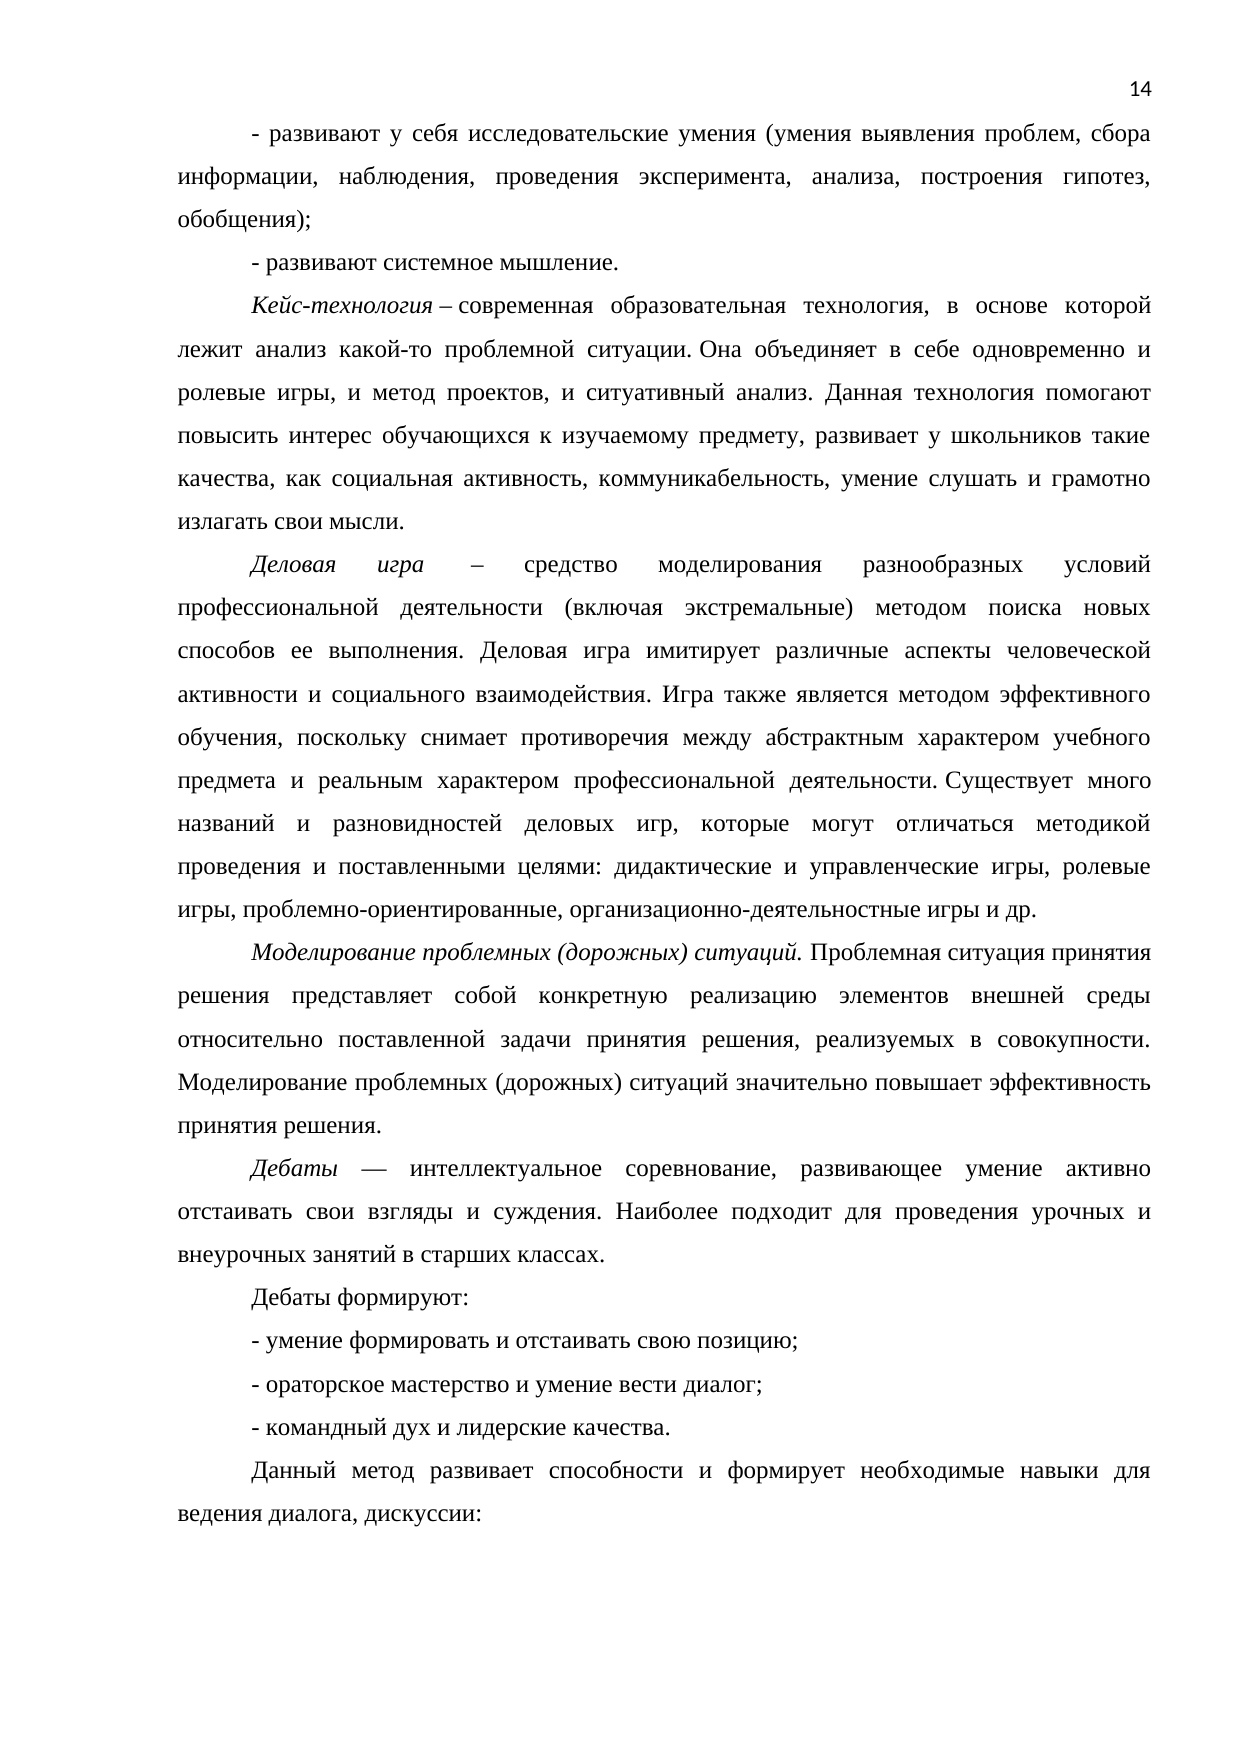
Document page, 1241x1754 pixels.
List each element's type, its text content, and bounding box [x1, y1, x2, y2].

text - ораторское мастерство и умение вести диалог; [177, 1369, 1152, 1397]
text Кейс-технология – современная образовательная технология, в основе которой лежит анализ какой-то проблемной ситуации. Она объединяет в себе одновременно и ролевые игры, и метод проектов, и ситуативный анализ. Данная технология помогают повысить интерес обучающихся к изучаемому предмету, развивает у школьников такие качества, как социальная активность, коммуникабельность, умение слушать и грамотно излагать свои мысли. [177, 291, 1152, 535]
text Дебаты формируют: [177, 1282, 1152, 1311]
text - развивают у себя исследовательские умения (умения выявления проблем, сбора информации, наблюдения, проведения эксперимента, анализа, построения гипотез, обобщения); [177, 118, 1152, 233]
text Данный метод развивает способности и формирует необходимые навыки для ведения диалога, дискуссии: [177, 1455, 1152, 1527]
text - развивают системное мышление. [177, 247, 1152, 276]
text Моделирование проблемных (дорожных) ситуаций. Проблемная ситуация принятия решения представляет собой конкретную реализацию элементов внешней среды относительно поставленной задачи принятия решения, реализуемых в совокупности. Моделирование проблемных (дорожных) ситуаций значительно повышает эффективность принятия решения. [177, 937, 1152, 1139]
text Дебаты — интеллектуальное соревнование, развивающее умение активно отстаивать свои взгляды и суждения. Наиболее подходит для проведения урочных и внеурочных занятий в старших классах. [177, 1153, 1152, 1268]
text Деловая игра – средство моделирования разнообразных условий профессиональной деятельности (включая экстремальные) методом поиска новых способов ее выполнения. Деловая игра имитирует различные аспекты человеческой активности и социального взаимодействия. Игра также является методом эффективного обучения, поскольку снимает противоречия между абстрактным характером учебного предмета и реальным характером профессиональной деятельности. Существует много названий и разновидностей деловых игр, которые могут отличаться методикой проведения и поставленными целями: дидактические и управленческие игры, ролевые игры, проблемно-ориентированные, организационно-деятельностные игры и др. [177, 549, 1152, 923]
text - умение формировать и отстаивать свою позицию; [177, 1326, 1152, 1354]
text - командный дух и лидерские качества. [177, 1412, 1152, 1441]
